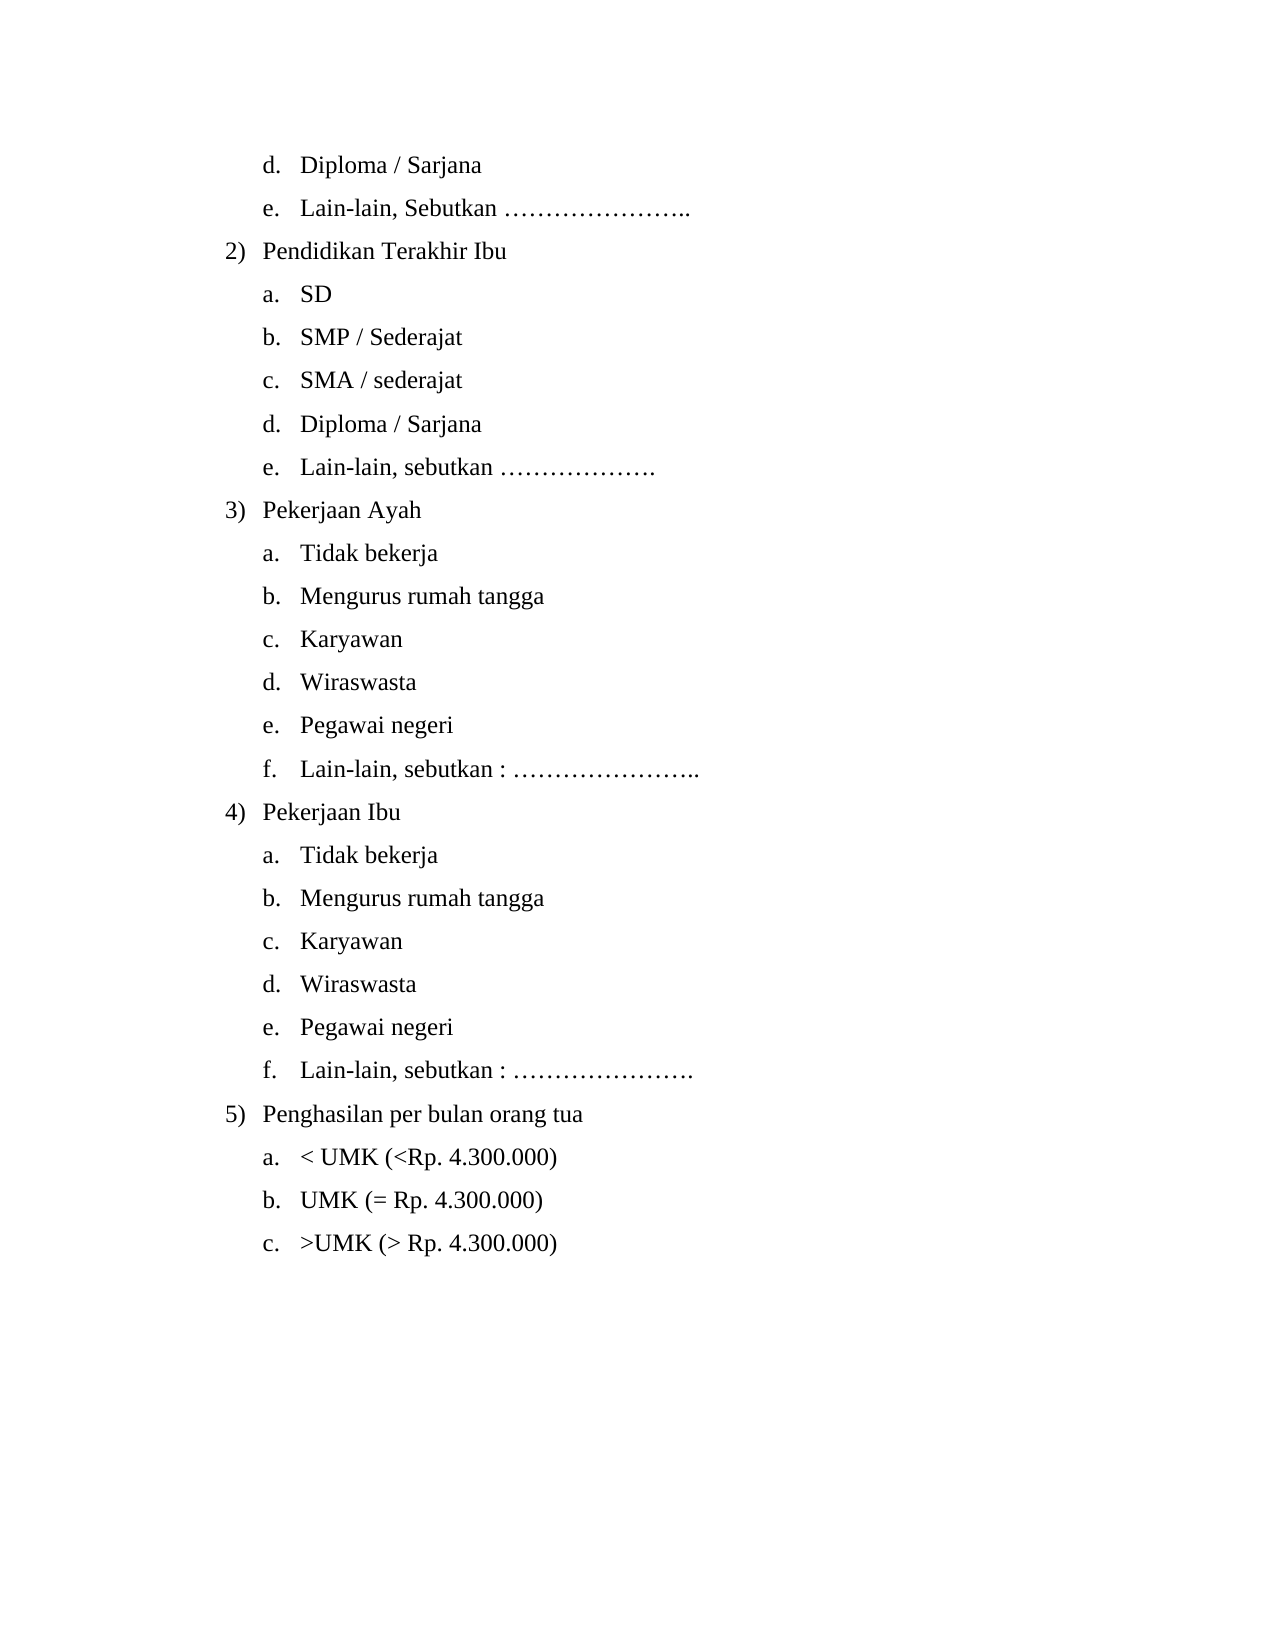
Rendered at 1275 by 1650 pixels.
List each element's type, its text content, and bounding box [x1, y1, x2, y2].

list Pegawai negeri [262, 1012, 1125, 1041]
list UMK (= Rp. 4.300.000) [262, 1185, 1125, 1214]
list SMA / sederajat [262, 366, 1125, 394]
list Pekerjaan Ayah [225, 495, 1125, 524]
list Mengurus rumah tangga [262, 581, 1125, 610]
list Pekerjaan Ibu [225, 797, 1125, 826]
list Diploma / Sarjana [262, 409, 1125, 437]
list SMP / Sederajat [262, 322, 1125, 351]
list >UMK (> Rp. 4.300.000) [262, 1228, 1125, 1257]
list Karyawan [262, 926, 1125, 955]
list Wiraswasta [262, 667, 1125, 696]
list Lain-lain, sebutkan ………………. [262, 452, 1125, 481]
list Wiraswasta [262, 969, 1125, 998]
list Tidak bekerja [262, 538, 1125, 567]
list Tidak bekerja [262, 840, 1125, 869]
list Karyawan [262, 624, 1125, 653]
list Lain-lain, Sebutkan ………………….. [262, 193, 1125, 222]
list < UMK (<Rp. 4.300.000) [262, 1142, 1125, 1171]
list Diploma / Sarjana [262, 150, 1125, 179]
list Pegawai negeri [262, 711, 1125, 739]
list Lain-lain, sebutkan : ………………….. [262, 754, 1125, 782]
list SD [262, 279, 1125, 308]
list Penghasilan per bulan orang tua [225, 1099, 1125, 1127]
list Pendidikan Terakhir Ibu [225, 236, 1125, 265]
list Mengurus rumah tangga [262, 883, 1125, 912]
list Lain-lain, sebutkan : …………………. [262, 1056, 1125, 1084]
